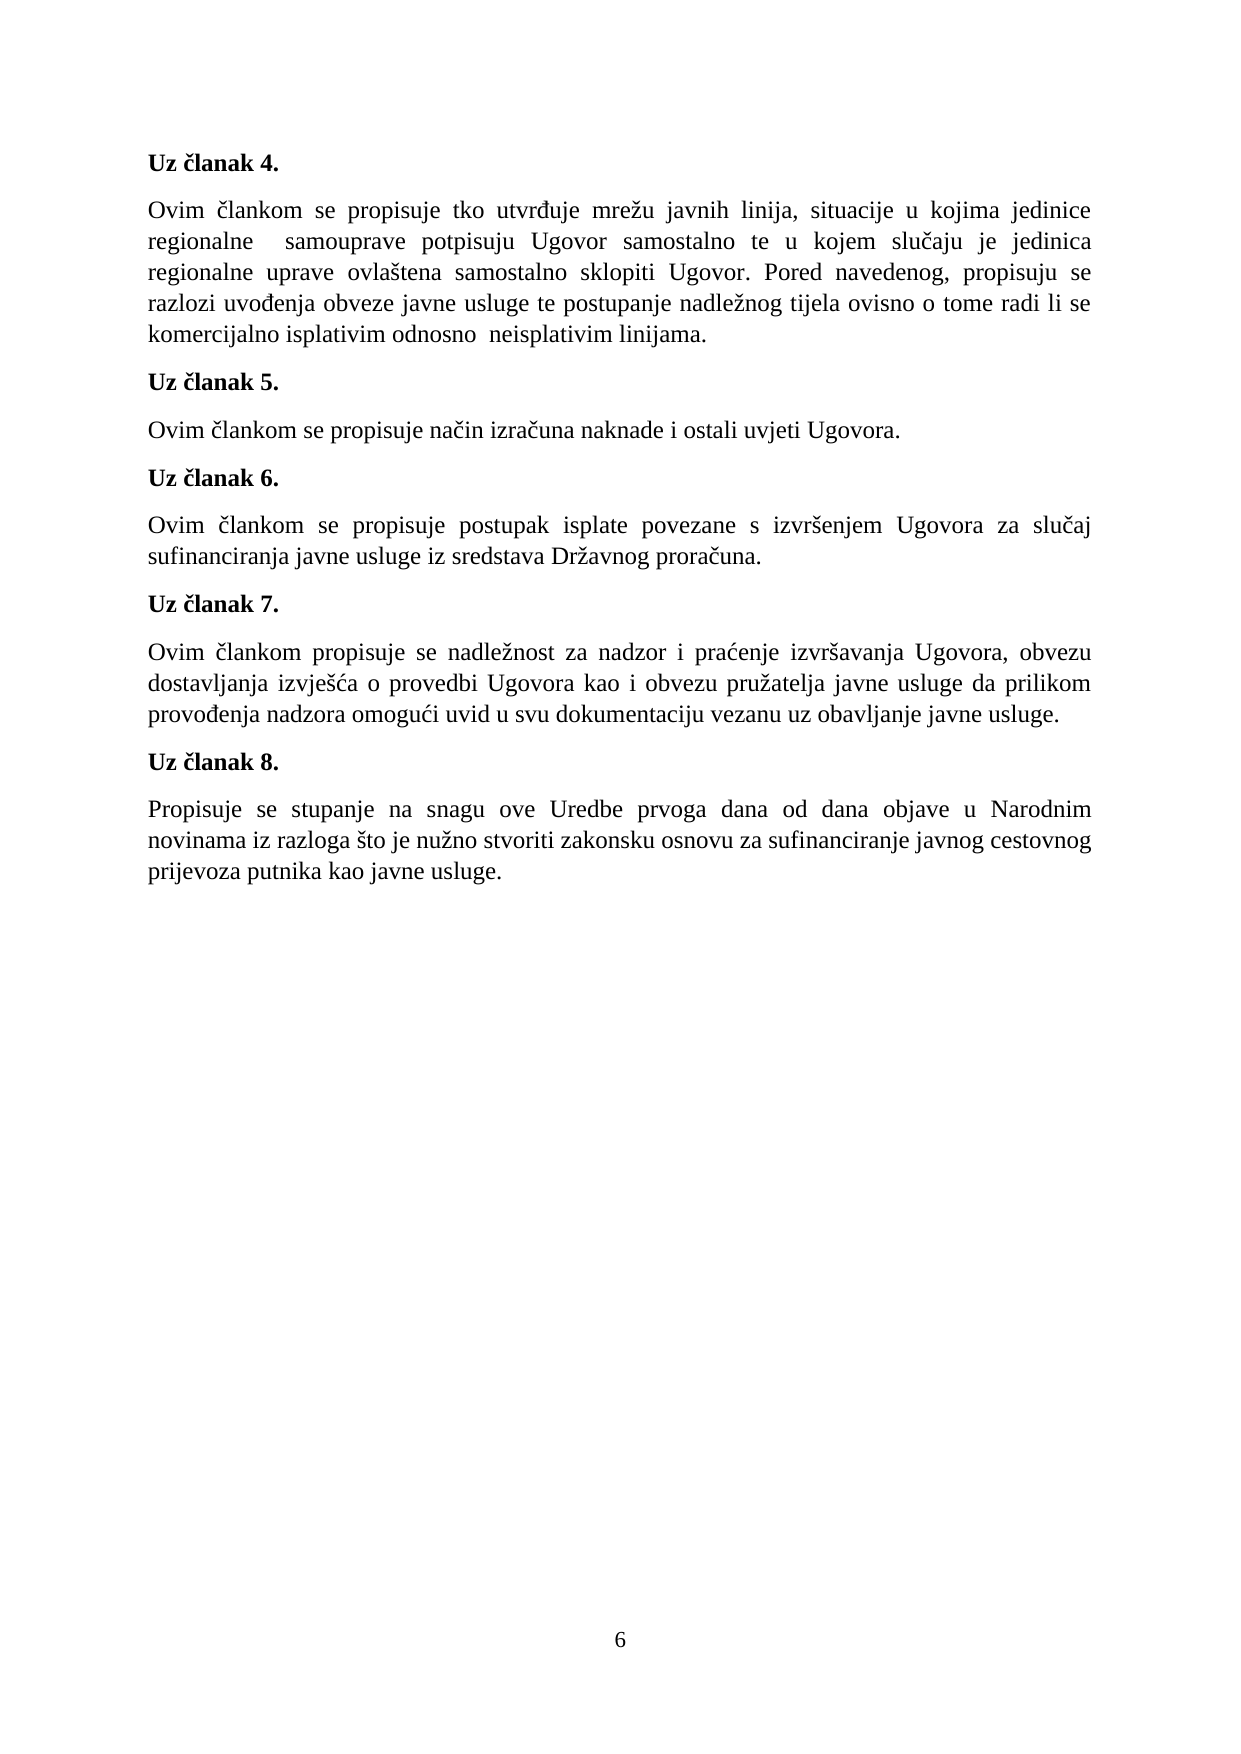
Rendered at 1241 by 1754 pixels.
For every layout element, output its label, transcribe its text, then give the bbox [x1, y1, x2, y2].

text Uz članak 8. [148, 747, 1093, 775]
text Ovim člankom propisuje se nadležnost za nadzor i praćenje izvršavanja Ugovora, obvezu dostavljanja izvješća o provedbi Ugovora kao i obvezu pružatelja javne usluge da prilikom provođenja nadzora omogući uvid u svu dokumentaciju vezanu uz obavljanje javne usluge. [148, 637, 1093, 728]
text Uz članak 7. [148, 589, 1093, 618]
text Uz članak 6. [148, 463, 1093, 491]
text Ovim člankom se propisuje postupak isplate povezane s izvršenjem Ugovora za slučaj sufinanciranja javne usluge iz sredstava Državnog proračuna. [148, 510, 1093, 570]
text Uz članak 5. [148, 367, 1093, 396]
text Ovim člankom se propisuje način izračuna naknade i ostali uvjeti Ugovora. [148, 415, 1093, 444]
text Propisuje se stupanje na snagu ove Uredbe prvoga dana od dana objave u Narodnim novinama iz razloga što je nužno stvoriti zakonsku osnovu za sufinanciranje javnog cestovnog prijevoza putnika kao javne usluge. [148, 794, 1093, 885]
text Uz članak 4. [148, 148, 1093, 176]
text Ovim člankom se propisuje tko utvrđuje mrežu javnih linija, situacije u kojima jedinice regionalne samouprave potpisuju Ugovor samostalno te u kojem slučaju je jedinica regionalne uprave ovlaštena samostalno sklopiti Ugovor. Pored navedenog, propisuju se razlozi uvođenja obveze javne usluge te postupanje nadležnog tijela ovisno o tome radi li se komercijalno isplativim odnosno neisplativim linijama. [148, 195, 1093, 348]
